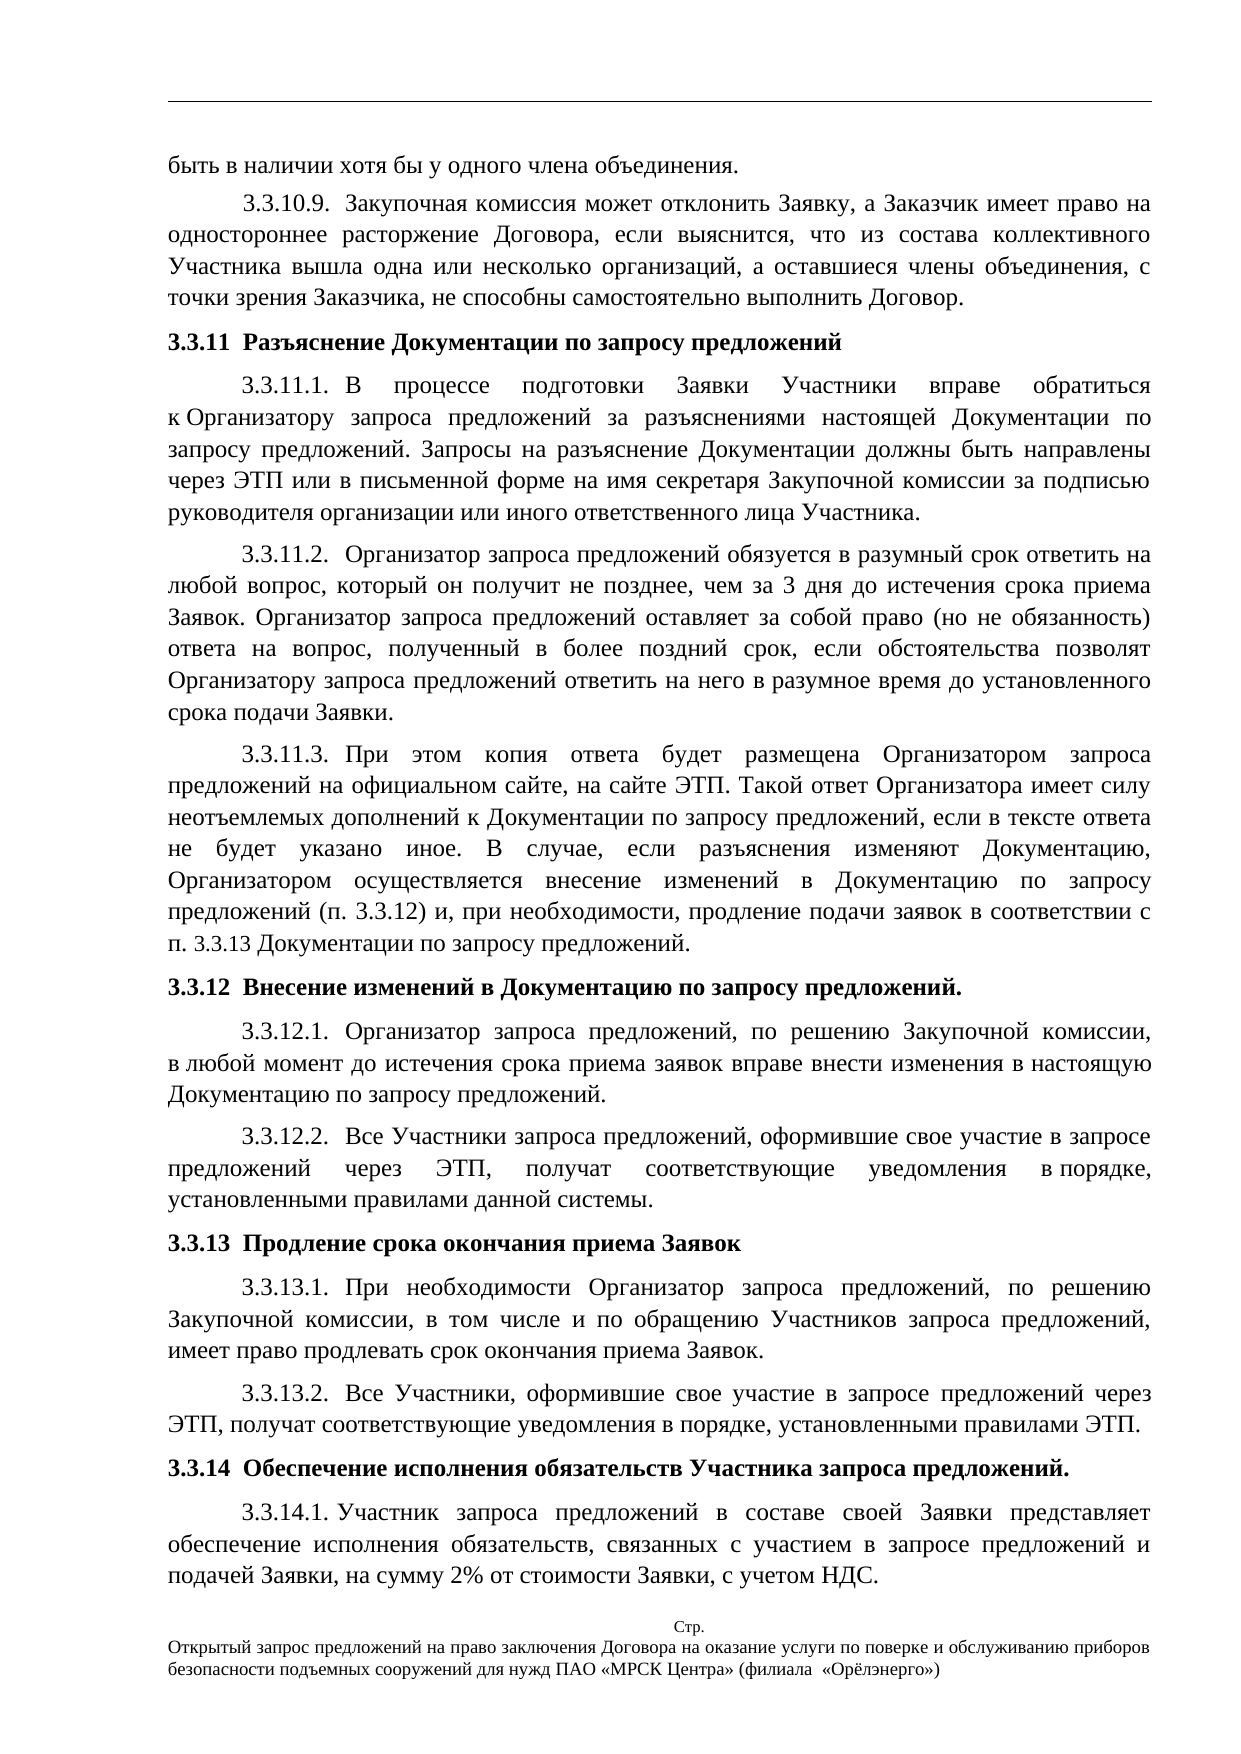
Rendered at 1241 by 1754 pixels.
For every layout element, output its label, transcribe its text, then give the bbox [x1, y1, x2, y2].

list Организатор запроса предложений, по решению Закупочной комиссии, в любой момент до истечения срока приема заявок вправе внести изменения в настоящую Документацию по запросу предложений. [168, 1016, 1152, 1108]
list При необходимости Организатор запроса предложений, по решению Закупочной комиссии, в том числе и по обращению Участников запроса предложений, имеет право продлевать срок окончания приема Заявок. [168, 1272, 1152, 1364]
subtitle Продление срока окончания приема Заявок [168, 1228, 1152, 1257]
subtitle Внесение изменений в Документацию по запросу предложений. [168, 972, 1152, 1001]
subtitle Разъяснение Документации по запросу предложений [168, 327, 1152, 355]
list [168, 150, 1152, 179]
subtitle Обеспечение исполнения обязательств Участника запроса предложений. [168, 1453, 1152, 1482]
list В процессе подготовки Заявки Участники вправе обратиться к Организатору запроса предложений за разъяснениями настоящей Документации по запросу предложений. Запросы на разъяснение Документации должны быть направлены через ЭТП или в письменной форме на имя секретаря Закупочной комиссии за подписью руководителя организации или иного ответственного лица Участника. [168, 371, 1152, 526]
list Все Участники, оформившие свое участие в запросе предложений через ЭТП, получат соответствующие уведомления в порядке, установленными правилами ЭТП. [168, 1378, 1152, 1438]
list При этом копия ответа будет размещена Организатором запроса предложений на официальном сайте, на сайте ЭТП. Такой ответ Организатора имеет силу неотъемлемых дополнений к Документации по запросу предложений, если в тексте ответа не будет указано иное. В случае, если разъяснения изменяют Документацию, Организатором осуществляется внесение изменений в Документацию по запросу предложений (п. 3.3.12) и, при необходимости, продление подачи заявок в соответствии с п. 3.3.13 Документации по запросу предложений. [168, 739, 1152, 957]
list Все Участники запроса предложений, оформившие свое участие в запросе предложений через ЭТП, получат соответствующие уведомления в порядке, установленными правилами данной системы. [168, 1121, 1152, 1213]
list Участник запроса предложений в составе своей Заявки представляет обеспечение исполнения обязательств, связанных с участием в запросе предложений и подачей Заявки, на сумму 2% от стоимости Заявки, с учетом НДС. [168, 1497, 1152, 1589]
list Закупочная комиссия может отклонить Заявку, а Заказчик имеет право на одностороннее расторжение Договора, если выяснится, что из состава коллективного Участника вышла одна или несколько организаций, а оставшиеся члены объединения, с точки зрения Заказчика, не способны самостоятельно выполнить Договор. [168, 188, 1152, 311]
list Организатор запроса предложений обязуется в разумный срок ответить на любой вопрос, который он получит не позднее, чем за 3 дня до истечения срока приема Заявок. Организатор запроса предложений оставляет за собой право (но не обязанность) ответа на вопрос, полученный в более поздний срок, если обстоятельства позволят Организатору запроса предложений ответить на него в разумное время до установленного срока подачи Заявки. [168, 539, 1152, 725]
